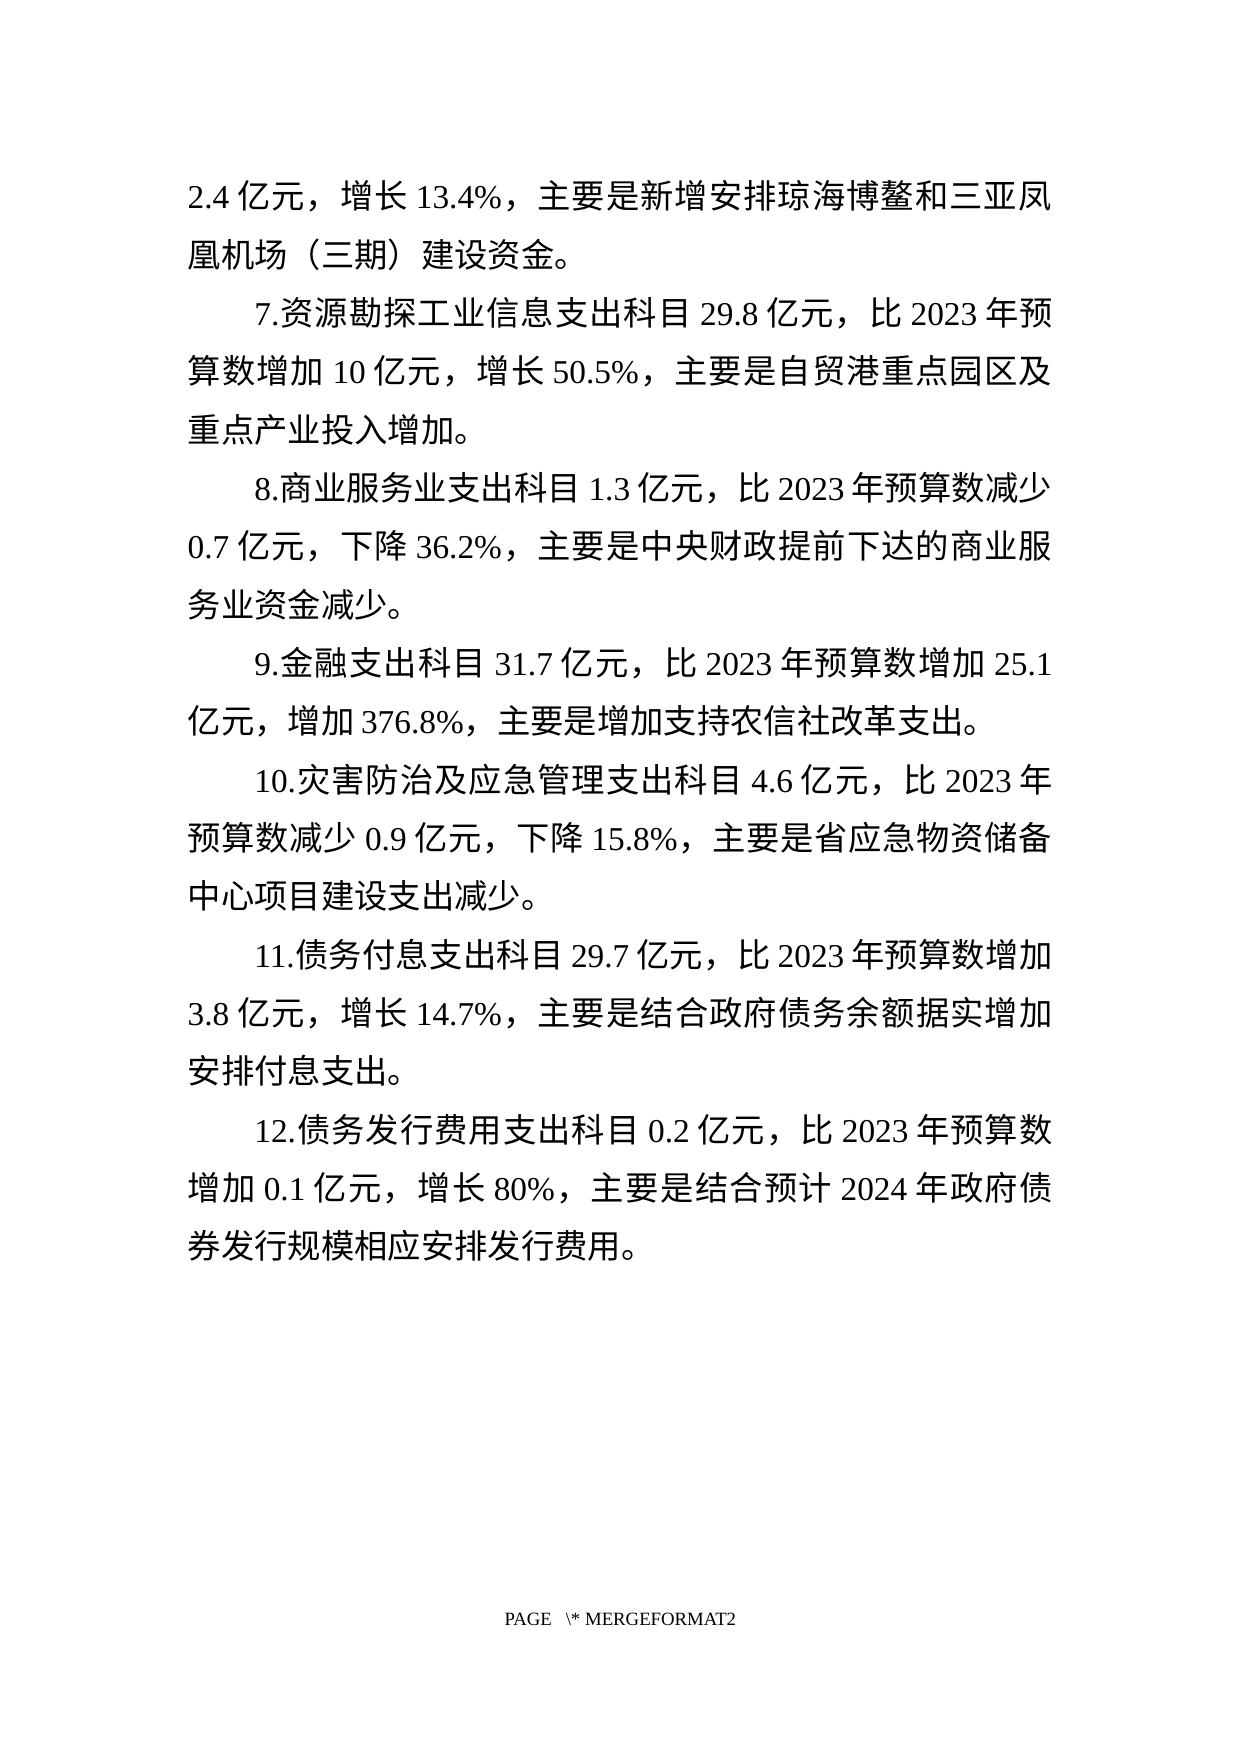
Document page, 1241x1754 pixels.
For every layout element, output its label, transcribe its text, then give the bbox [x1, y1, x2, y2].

list 10.灾害防治及应急管理支出科目4.6亿元，比2023年预算数减少0.9亿元，下降15.8%，主要是省应急物资储备中心项目建设支出减少。 [187, 745, 1053, 920]
list 9.金融支出科目31.7亿元，比2023年预算数增加25.1亿元，增加376.8%，主要是增加支持农信社改革支出。 [187, 629, 1053, 745]
list 11.债务付息支出科目29.7亿元，比2023年预算数增加3.8亿元，增长14.7%，主要是结合政府债务余额据实增加安排付息支出。 [187, 920, 1053, 1095]
list 7.资源勘探工业信息支出科目29.8亿元，比2023年预算数增加10亿元，增长50.5%，主要是自贸港重点园区及重点产业投入增加。 [187, 279, 1053, 454]
list 8.商业服务业支出科目1.3亿元，比2023年预算数减少0.7亿元，下降36.2%，主要是中央财政提前下达的商业服务业资金减少。 [187, 454, 1053, 629]
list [187, 162, 1053, 279]
list 12.债务发行费用支出科目0.2亿元，比2023年预算数增加0.1亿元，增长80%，主要是结合预计2024年政府债券发行规模相应安排发行费用。 [187, 1095, 1053, 1336]
